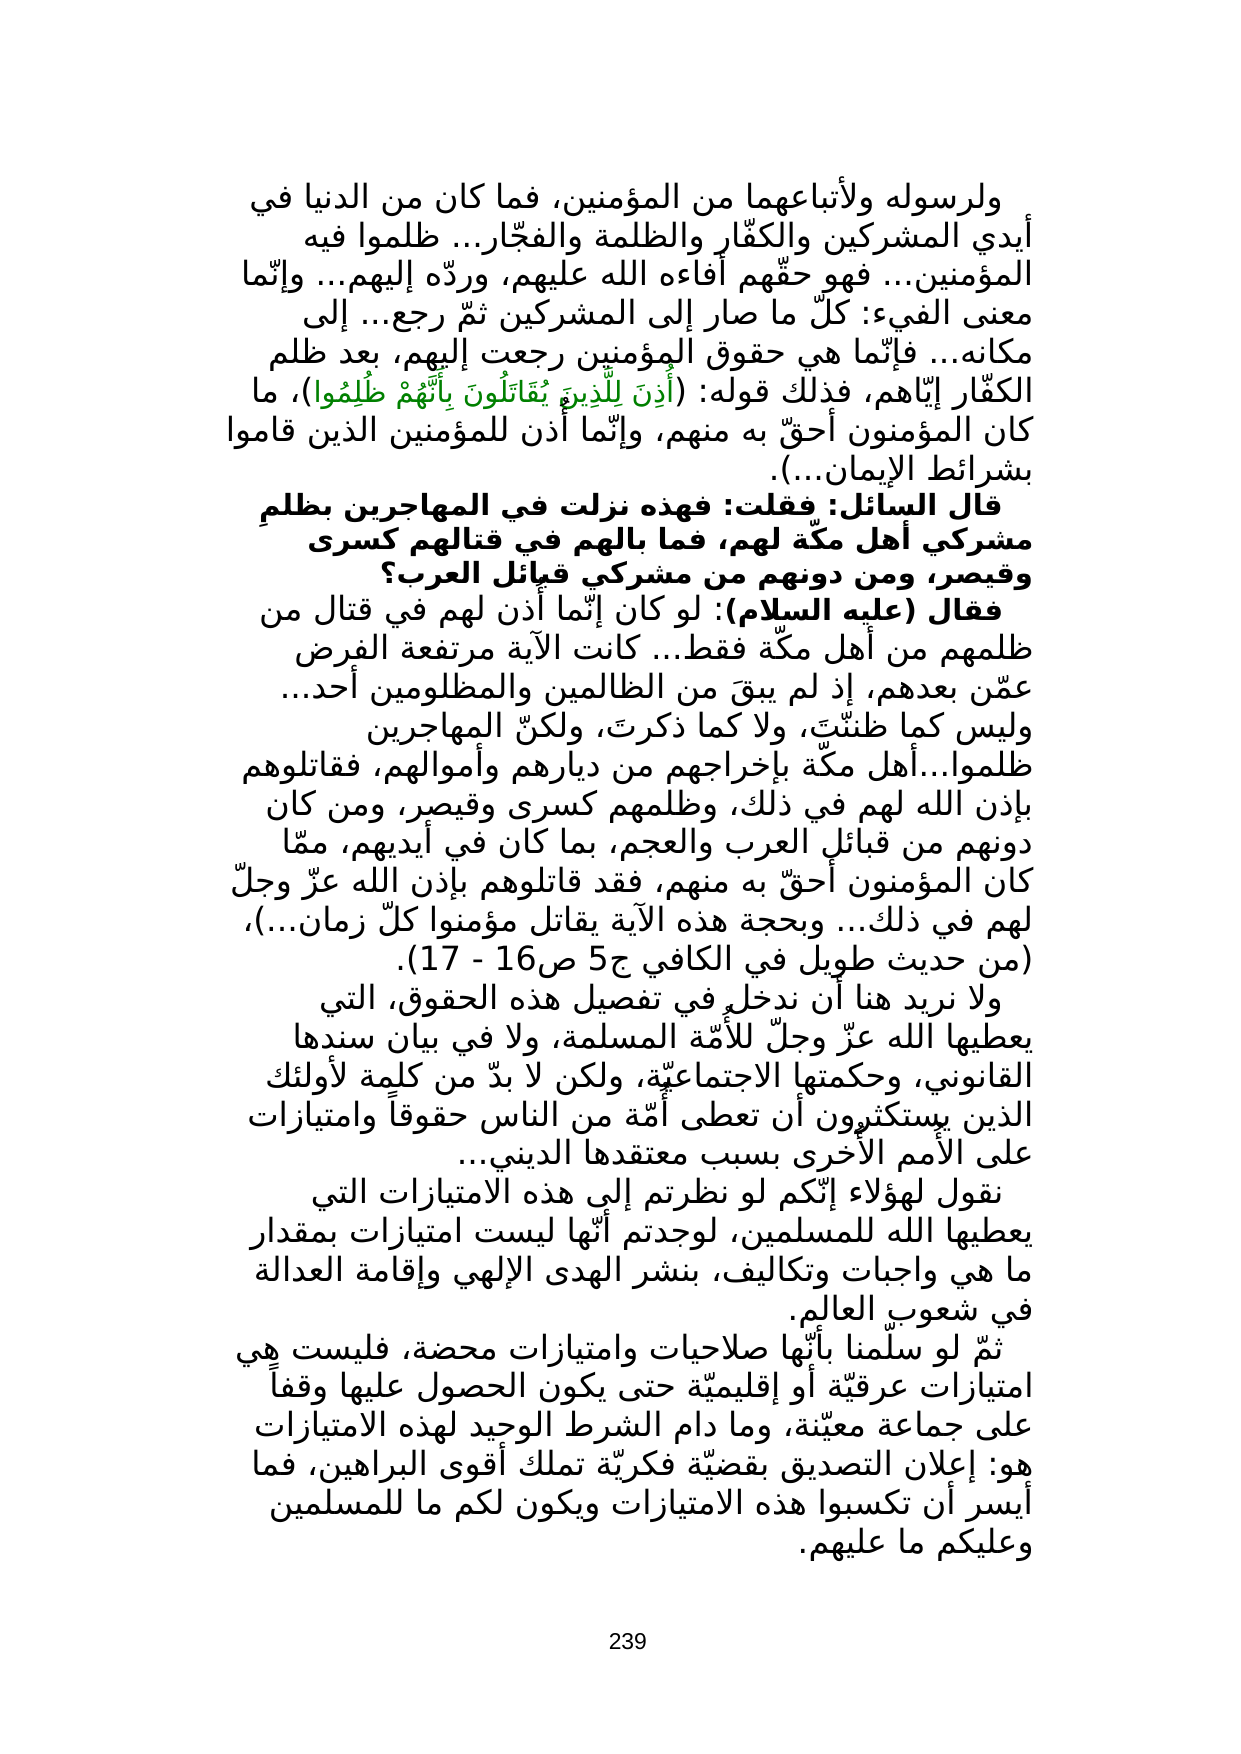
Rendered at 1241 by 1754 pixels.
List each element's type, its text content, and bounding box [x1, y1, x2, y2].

text ثمّ لو سلّمنا بأنّها صلاحيات وامتيازات محضة، فليست هي امتيازات عرقيّة أو إقليميّة حتى يكون الحصول عليها وقفاً على جماعة معيّنة، وما دام الشرط الوحيد لهذه الامتيازات هو: إعلان التصديق بقضيّة فكريّة تملك أقوى البراهين، فما أيسر أن تكسبوا هذه الامتيازات ويكون لكم ما للمسلمين وعليكم ما عليهم. [222, 1328, 1033, 1561]
text ولا نريد هنا أن ندخل في تفصيل هذه الحقوق، التي يعطيها الله عزّ وجلّ للأُمّة المسلمة، ولا في بيان سندها القانوني، وحكمتها الاجتماعيّة، ولكن لا بدّ من كلمة لأولئك الذين يستكثرون أن تعطى أُمّة من الناس حقوقاً وامتيازات على الأُمم الأُخرى بسبب معتقدها الديني... [222, 978, 1033, 1173]
text فقال (عليه السلام): لو كان إنّما أُذن لهم في قتال من ظلمهم من أهل مكّة فقط... كانت الآية مرتفعة الفرض عمّن بعدهم، إذ لم يبقَ من الظالمين والمظلومين أحد... وليس كما ظننّتَ، ولا كما ذكرتَ، ولكنّ المهاجرين ظلموا...أهل مكّة بإخراجهم من ديارهم وأموالهم، فقاتلوهم بإذن الله لهم في ذلك، وظلمهم كسرى وقيصر، ومن كان دونهم من قبائل العرب والعجم، بما كان في أيديهم، ممّا كان المؤمنون أحقّ به منهم، فقد قاتلوهم بإذن الله عزّ وجلّ لهم في ذلك... وبحجة هذه الآية يقاتل مؤمنوا كلّ زمان...)، (من حديث طويل في الكافي ج5 ص16 - 17). [222, 590, 1033, 978]
text ولرسوله ولأتباعهما من المؤمنين، فما كان من الدنيا في أيدي المشركين والكفّار والظلمة والفجّار... ظلموا فيه المؤمنين... فهو حقّهم أفاءه الله عليهم، وردّه إليهم... وإنّما معنى الفيء: كلّ ما صار إلى المشركين ثمّ رجع... إلى مكانه... فإنّما هي حقوق المؤمنين رجعت إليهم، بعد ظلم الكفّار إيّاهم، فذلك قوله: (أُذِنَ لِلَّذِينَ يُقَاتَلُونَ بِأَنَّهُمْ ظُلِمُوا)، ما كان المؤمنون أحقّ به منهم، وإنّما أُذن للمؤمنين الذين قاموا بشرائط الإيمان...). [222, 177, 1033, 488]
text قال السائل: فقلت: فهذه نزلت في المهاجرين بظلمِ مشركي أهل مكّة لهم، فما بالهم في قتالهم كسرى وقيصر، ومن دونهم من مشركي قبائل العرب؟ [222, 488, 1033, 590]
text نقول لهؤلاء إنّكم لو نظرتم إلى هذه الامتيازات التي يعطيها الله للمسلمين، لوجدتم أنّها ليست امتيازات بمقدار ما هي واجبات وتكاليف، بنشر الهدى الإلهي وإقامة العدالة في شعوب العالم. [222, 1173, 1033, 1328]
